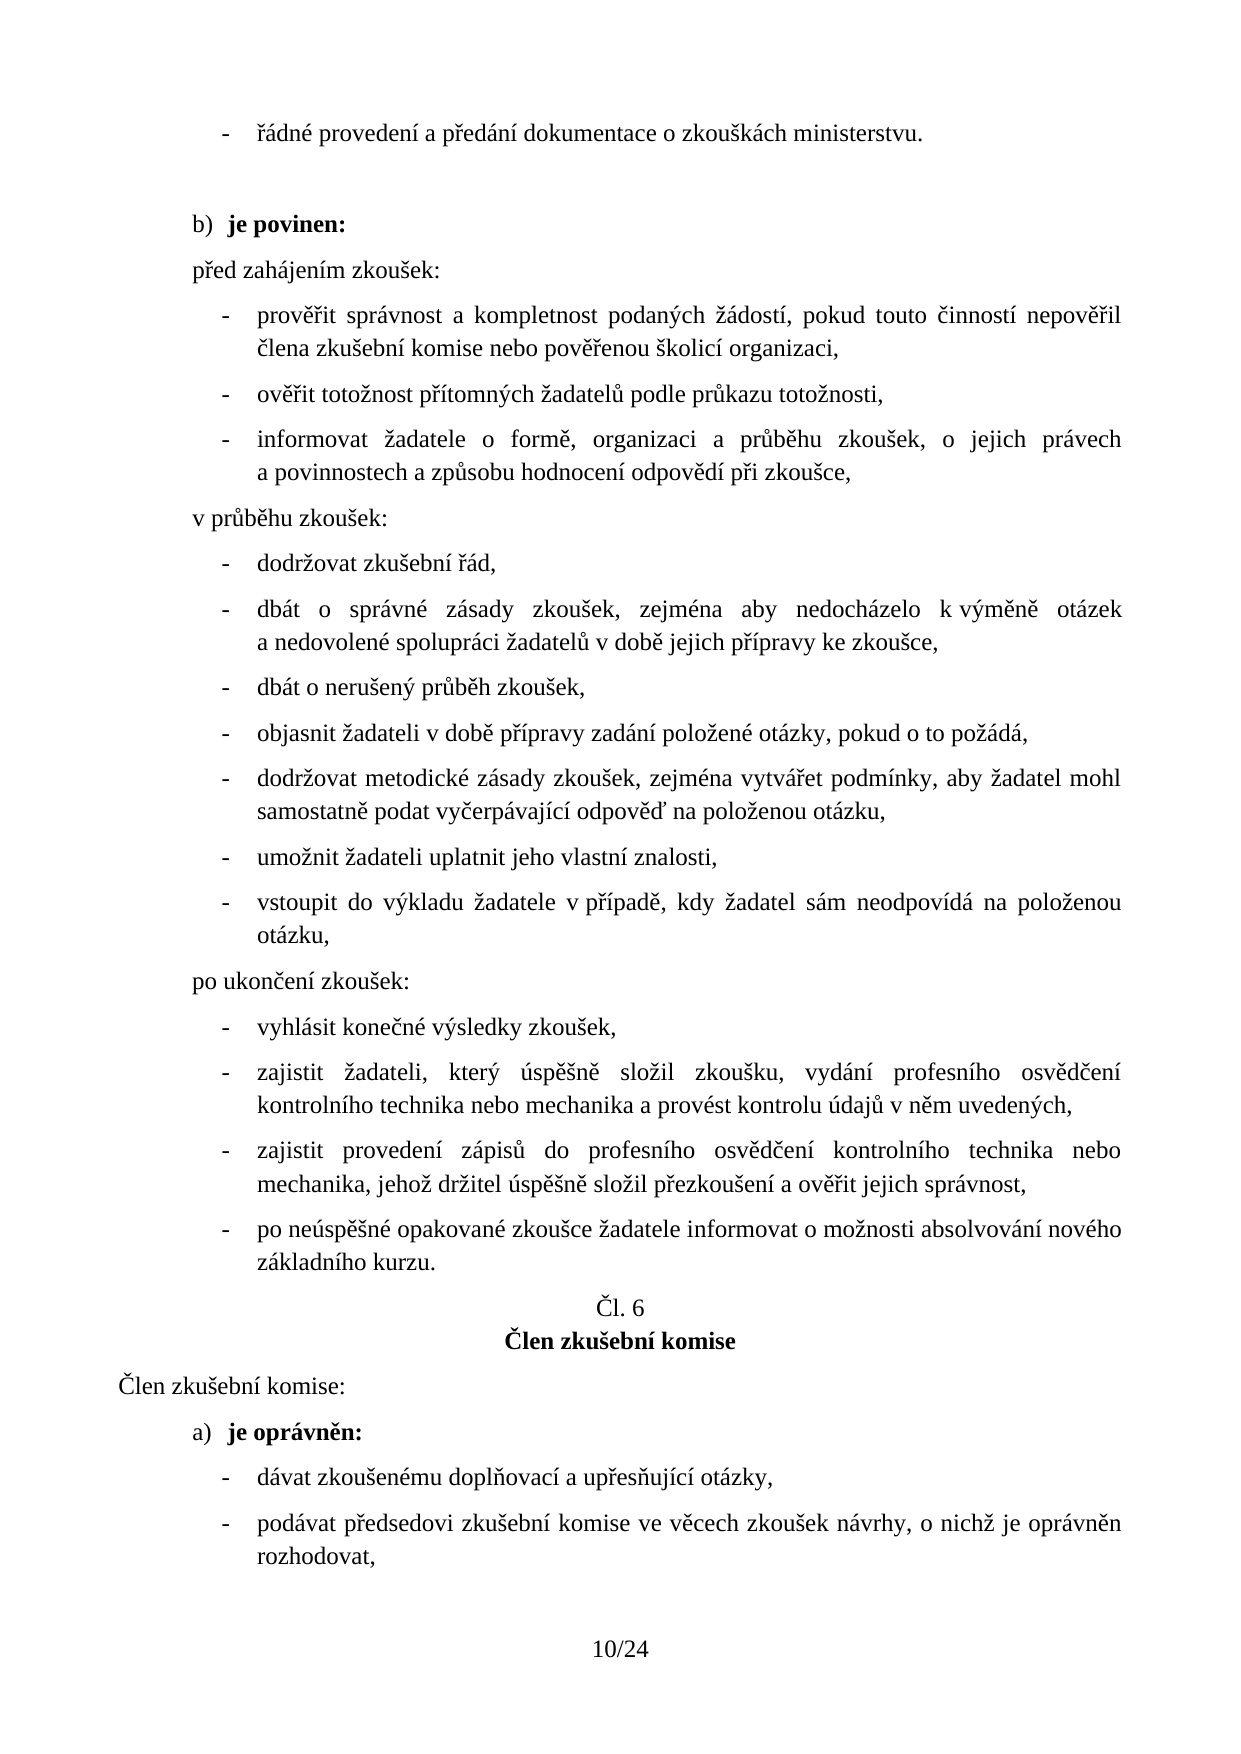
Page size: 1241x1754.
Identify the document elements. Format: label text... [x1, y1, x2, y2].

list je oprávněn: [192, 1417, 1122, 1446]
list vyhlásit konečné výsledky zkoušek, [221, 1012, 1122, 1040]
list podávat předsedovi zkušební komise ve věcech zkoušek návrhy, o nichž je oprávněn rozhodovat, [221, 1508, 1122, 1569]
text Člen zkušební komise [118, 1326, 1122, 1354]
list ověřit totožnost přítomných žadatelů podle průkazu totožnosti, [221, 379, 1122, 407]
text před zahájením zkoušek: [148, 255, 1122, 283]
list umožnit žadateli uplatnit jeho vlastní znalosti, [221, 842, 1122, 871]
list vstoupit do výkladu žadatele v případě, kdy žadatel sám neodpovídá na položenou otázku, [221, 887, 1122, 949]
list objasnit žadateli v době přípravy zadání položené otázky, pokud o to požádá, [221, 718, 1122, 747]
list prověřit správnost a kompletnost podaných žádostí, pokud touto činností nepověřil člena zkušební komise nebo pověřenou školicí organizaci, [221, 300, 1122, 362]
list dbát o správné zásady zkoušek, zejména aby nedocházelo k výměně otázek a nedovolené spolupráci žadatelů v době jejich přípravy ke zkoušce, [221, 594, 1122, 656]
text po ukončení zkoušek: [148, 966, 1122, 995]
text v průběhu zkoušek: [148, 503, 1122, 532]
list informovat žadatele o formě, organizaci a průběhu zkoušek, o jejich právech a povinnostech a způsobu hodnocení odpovědí při zkoušce, [221, 424, 1122, 486]
list zajistit žadateli, který úspěšně složil zkoušku, vydání profesního osvědčení kontrolního technika nebo mechanika a provést kontrolu údajů v něm uvedených, [221, 1057, 1122, 1119]
list dbát o nerušený průběh zkoušek, [221, 672, 1122, 701]
list řádné provedení a předání dokumentace o zkouškách ministerstvu. [221, 118, 1122, 147]
list po neúspěšné opakované zkoušce žadatele informovat o možnosti absolvování nového základního kurzu. [221, 1214, 1122, 1276]
text Čl. 6 [118, 1293, 1122, 1321]
list je povinen: [192, 209, 1122, 238]
list zajistit provedení zápisů do profesního osvědčení kontrolního technika nebo mechanika, jehož držitel úspěšně složil přezkoušení a ověřit jejich správnost, [221, 1136, 1122, 1197]
list dávat zkoušenému doplňovací a upřesňující otázky, [221, 1462, 1122, 1491]
list dodržovat metodické zásady zkoušek, zejména vytvářet podmínky, aby žadatel mohl samostatně podat vyčerpávající odpověď na položenou otázku, [221, 763, 1122, 825]
list dodržovat zkušební řád, [221, 548, 1122, 577]
text Člen zkušební komise: [118, 1371, 1122, 1400]
